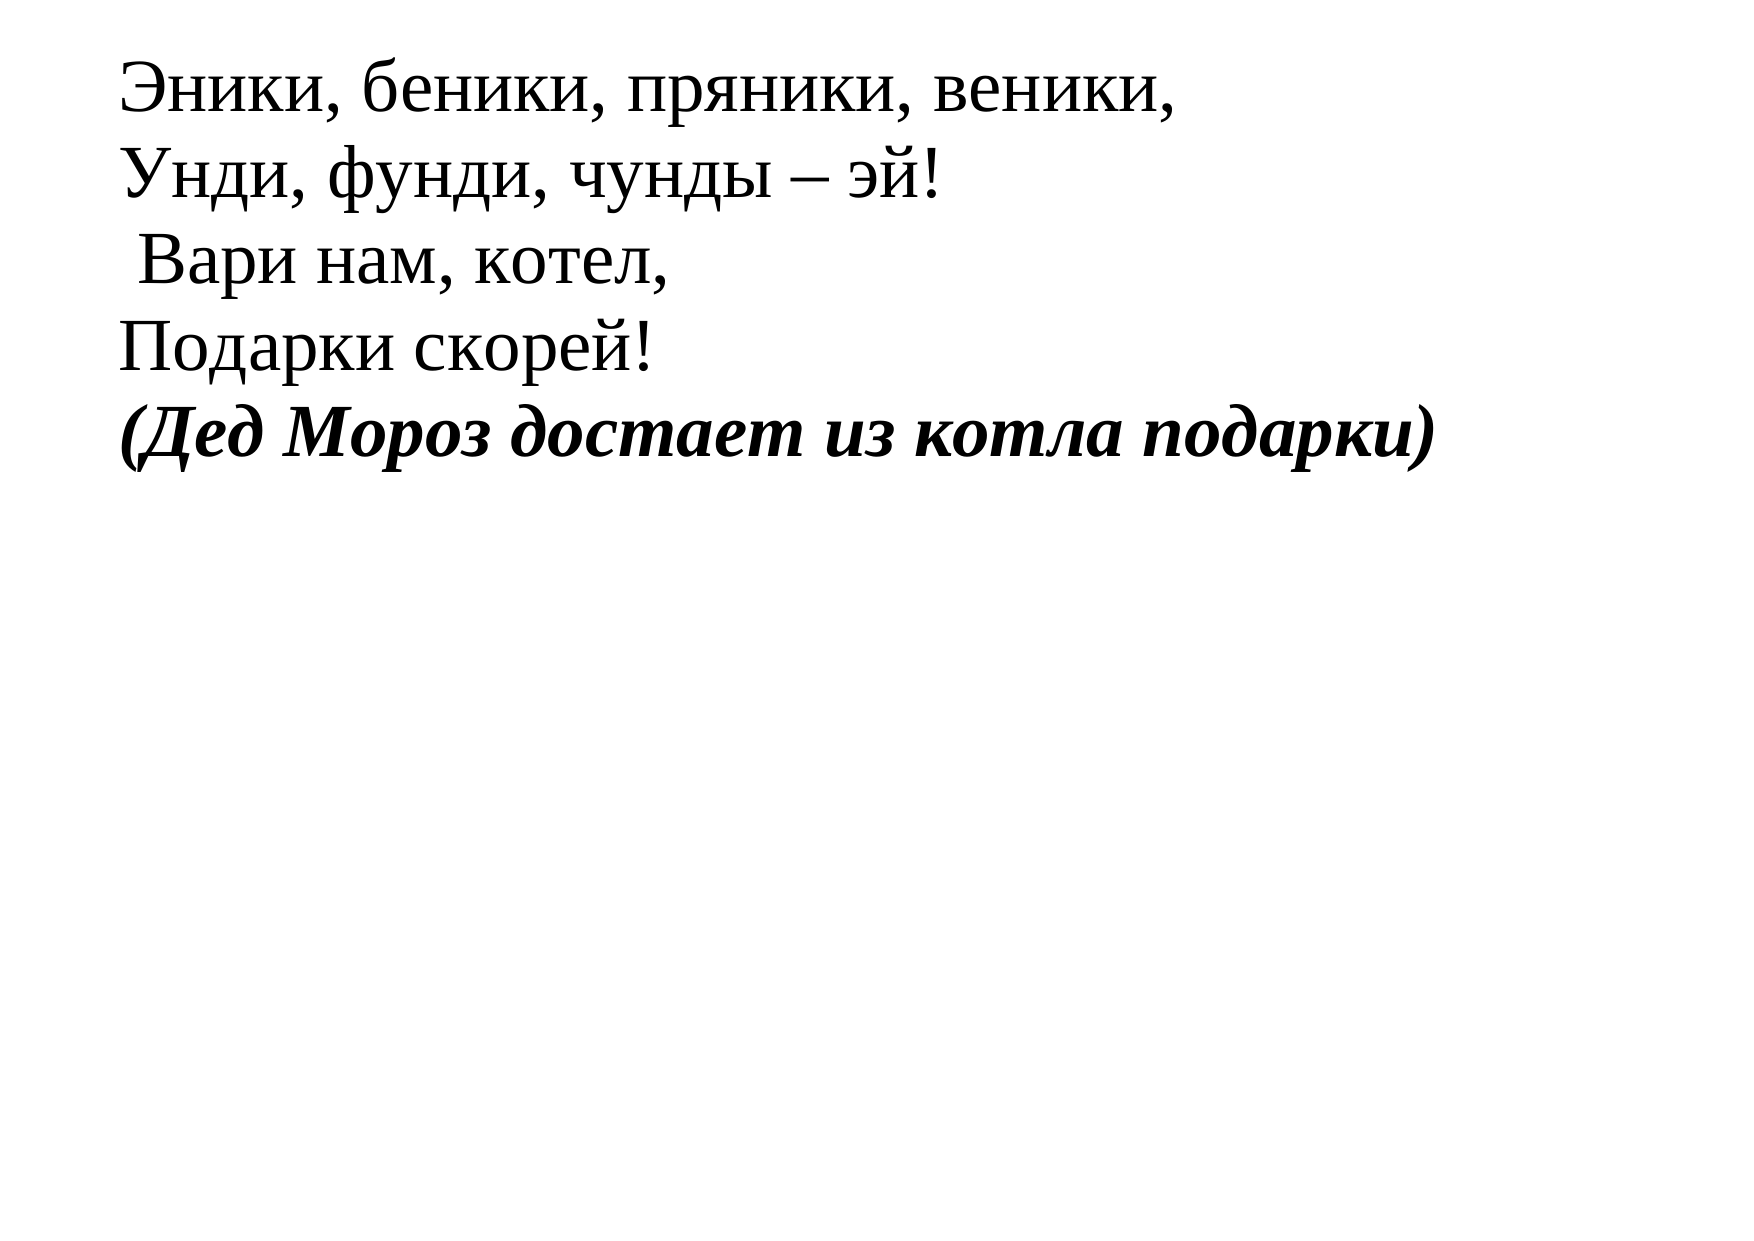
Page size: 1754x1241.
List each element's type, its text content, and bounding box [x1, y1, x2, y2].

text Вари нам, котел, [118, 214, 1665, 300]
text Унди, фунди, чунды – эй! [118, 128, 1665, 214]
text Подарки скорей! [118, 300, 1665, 386]
text Эники, беники, пряники, веники, [118, 41, 1665, 128]
text (Дед Мороз достает из котла подарки) [118, 386, 1665, 473]
